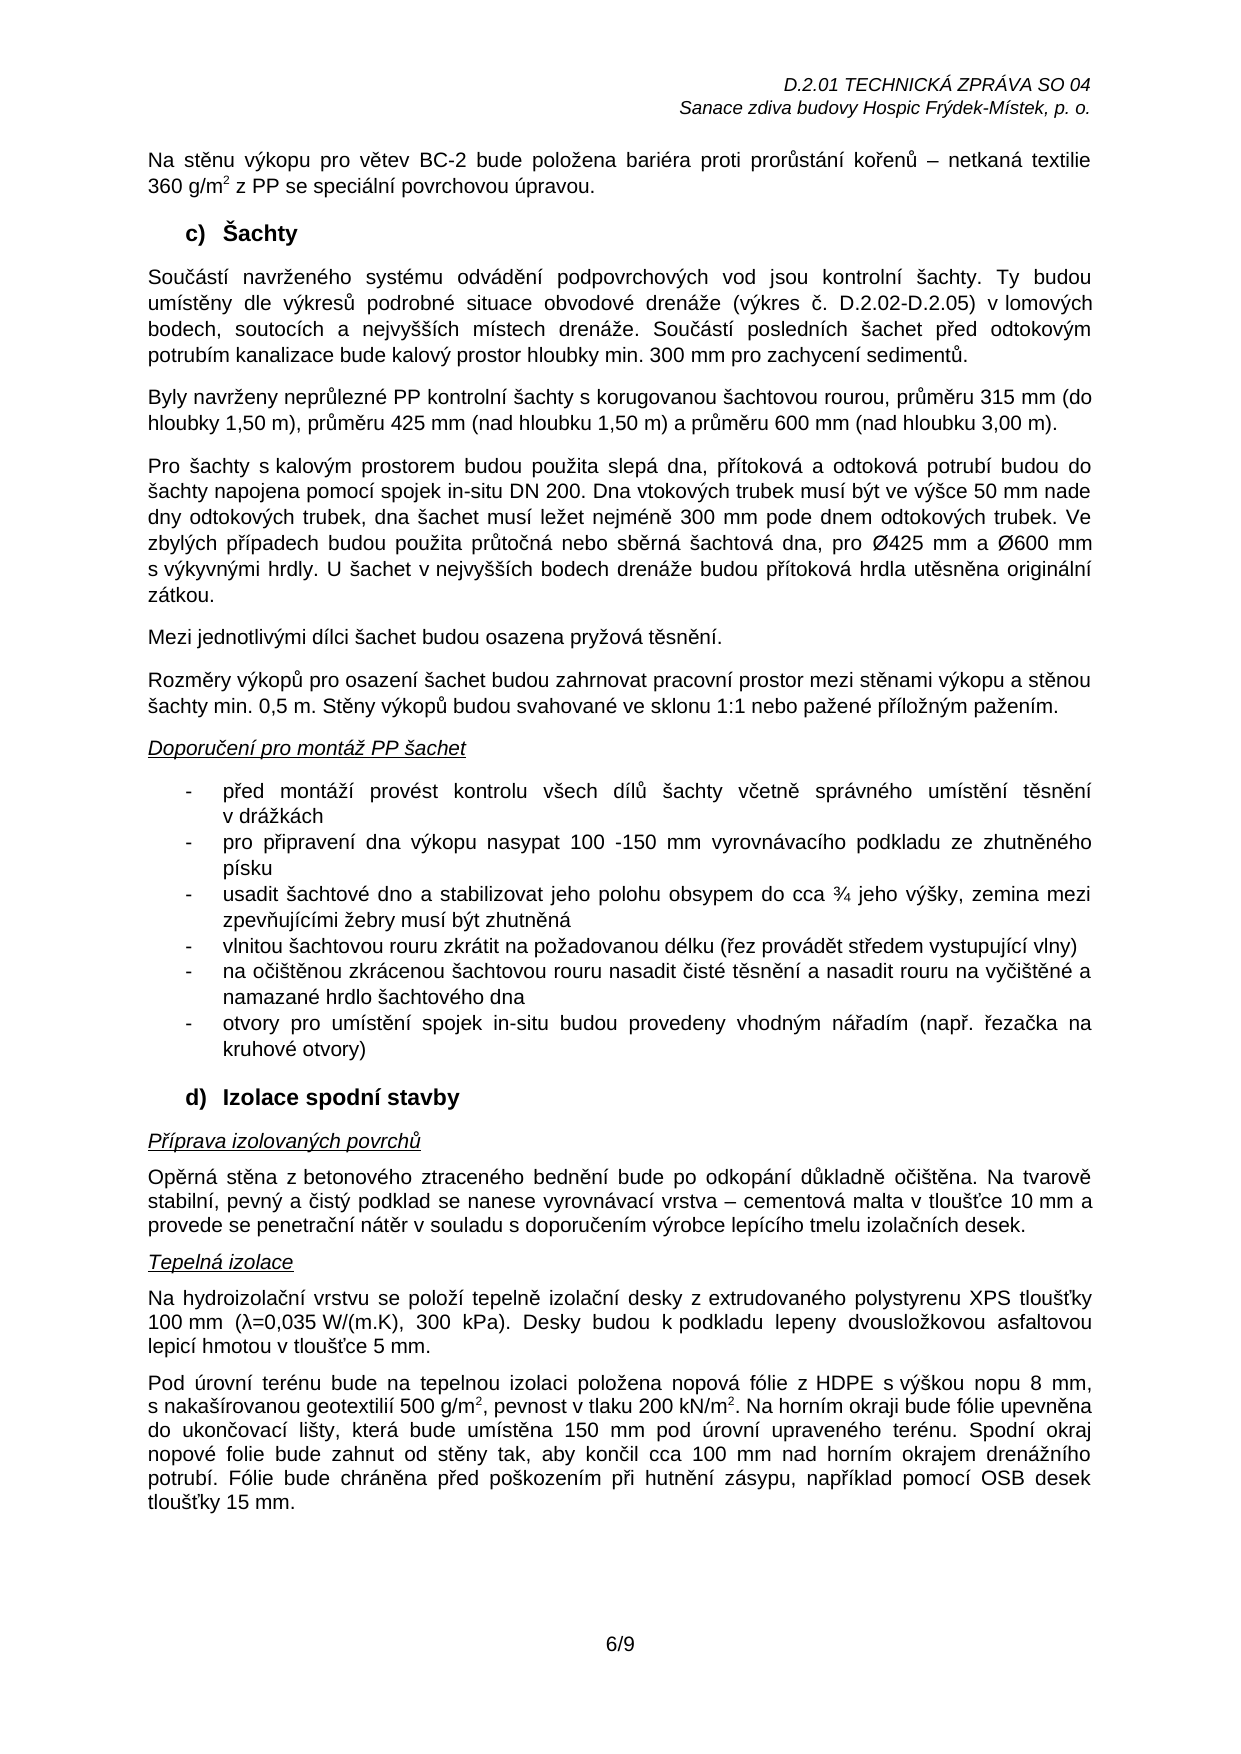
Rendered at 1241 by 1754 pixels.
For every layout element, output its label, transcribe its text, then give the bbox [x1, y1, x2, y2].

list na očištěnou zkrácenou šachtovou rouru nasadit čisté těsnění a nasadit rouru na vyčištěné a namazané hrdlo šachtového dna [185, 959, 1093, 1009]
text Opěrná stěna z betonového ztraceného bednění bude po odkopání důkladně očištěna. Na tvarově stabilní, pevný a čistý podklad se nanese vyrovnávací vrstva – cementová malta v tloušťce 10 mm a provede se penetrační nátěr v souladu s doporučením výrobce lepícího tmelu izolačních desek. [148, 1165, 1093, 1237]
text Tepelná izolace [148, 1249, 1093, 1273]
text Na stěnu výkopu pro větev BC-2 bude položena bariéra proti prorůstání kořenů – netkaná textilie 360 g/m2 z PP se speciální povrchovou úpravou. [148, 148, 1093, 197]
text Na hydroizolační vrstvu se položí tepelně izolační desky z extrudovaného polystyrenu XPS tloušťky 100 mm (λ=0,035 W/(m.K), 300 kPa). Desky budou k podkladu lepeny dvousložkovou asfaltovou lepicí hmotou v tloušťce 5 mm. [148, 1286, 1093, 1358]
text Mezi jednotlivými dílci šachet budou osazena pryžová těsnění. [148, 625, 1093, 649]
list pro připravení dna výkopu nasypat 100 -150 mm vyrovnávacího podkladu ze zhutněného písku [185, 830, 1093, 880]
text Rozměry výkopů pro osazení šachet budou zahrnovat pracovní prostor mezi stěnami výkopu a stěnou šachty min. 0,5 m. Stěny výkopů budou svahované ve sklonu 1:1 nebo pažené příložným pažením. [148, 668, 1093, 717]
subtitle Šachty [185, 220, 1093, 246]
text Pod úrovní terénu bude na tepelnou izolaci položena nopová fólie z HDPE s výškou nopu 8 mm, s nakašírovanou geotextilií 500 g/m2, pevnost v tlaku 200 kN/m2. Na horním okraji bude fólie upevněna do ukončovací lišty, která bude umístěna 150 mm pod úrovní upraveného terénu. Spodní okraj nopové folie bude zahnut od stěny tak, aby končil cca 100 mm nad horním okrajem drenážního potrubí. Fólie bude chráněna před poškozením při hutnění zásypu, například pomocí OSB desek tloušťky 15 mm. [148, 1370, 1093, 1514]
list otvory pro umístění spojek in-situ budou provedeny vhodným nářadím (např. řezačka na kruhové otvory) [185, 1011, 1093, 1061]
list usadit šachtové dno a stabilizovat jeho polohu obsypem do cca ¾ jeho výšky, zemina mezi zpevňujícími žebry musí být zhutněná [185, 882, 1093, 932]
text Doporučení pro montáž PP šachet [148, 736, 1093, 760]
list vlnitou šachtovou rouru zkrátit na požadovanou délku (řez provádět středem vystupující vlny) [185, 933, 1093, 957]
text Součástí navrženého systému odvádění podpovrchových vod jsou kontrolní šachty. Ty budou umístěny dle výkresů podrobné situace obvodové drenáže (výkres č. D.2.02-D.2.05) v lomových bodech, soutocích a nejvyšších místech drenáže. Součástí posledních šachet před odtokovým potrubím kanalizace bude kalový prostor hloubky min. 300 mm pro zachycení sedimentů. [148, 265, 1093, 367]
text Pro šachty s kalovým prostorem budou použita slepá dna, přítoková a odtoková potrubí budou do šachty napojena pomocí spojek in-situ DN 200. Dna vtokových trubek musí být ve výšce 50 mm nade dny odtokových trubek, dna šachet musí ležet nejméně 300 mm pode dnem odtokových trubek. Ve zbylých případech budou použita průtočná nebo sběrná šachtová dna, pro Ø425 mm a Ø600 mm s výkyvnými hrdly. U šachet v nejvyšších bodech drenáže budou přítoková hrdla utěsněna originální zátkou. [148, 453, 1093, 607]
text Byly navrženy neprůlezné PP kontrolní šachty s korugovanou šachtovou rourou, průměru 315 mm (do hloubky 1,50 m), průměru 425 mm (nad hloubku 1,50 m) a průměru 600 mm (nad hloubku 3,00 m). [148, 385, 1093, 435]
text Příprava izolovaných povrchů [148, 1129, 1093, 1153]
list před montáží provést kontrolu všech dílů šachty včetně správného umístění těsnění v drážkách [185, 778, 1093, 828]
subtitle Izolace spodní stavby [185, 1083, 1093, 1110]
